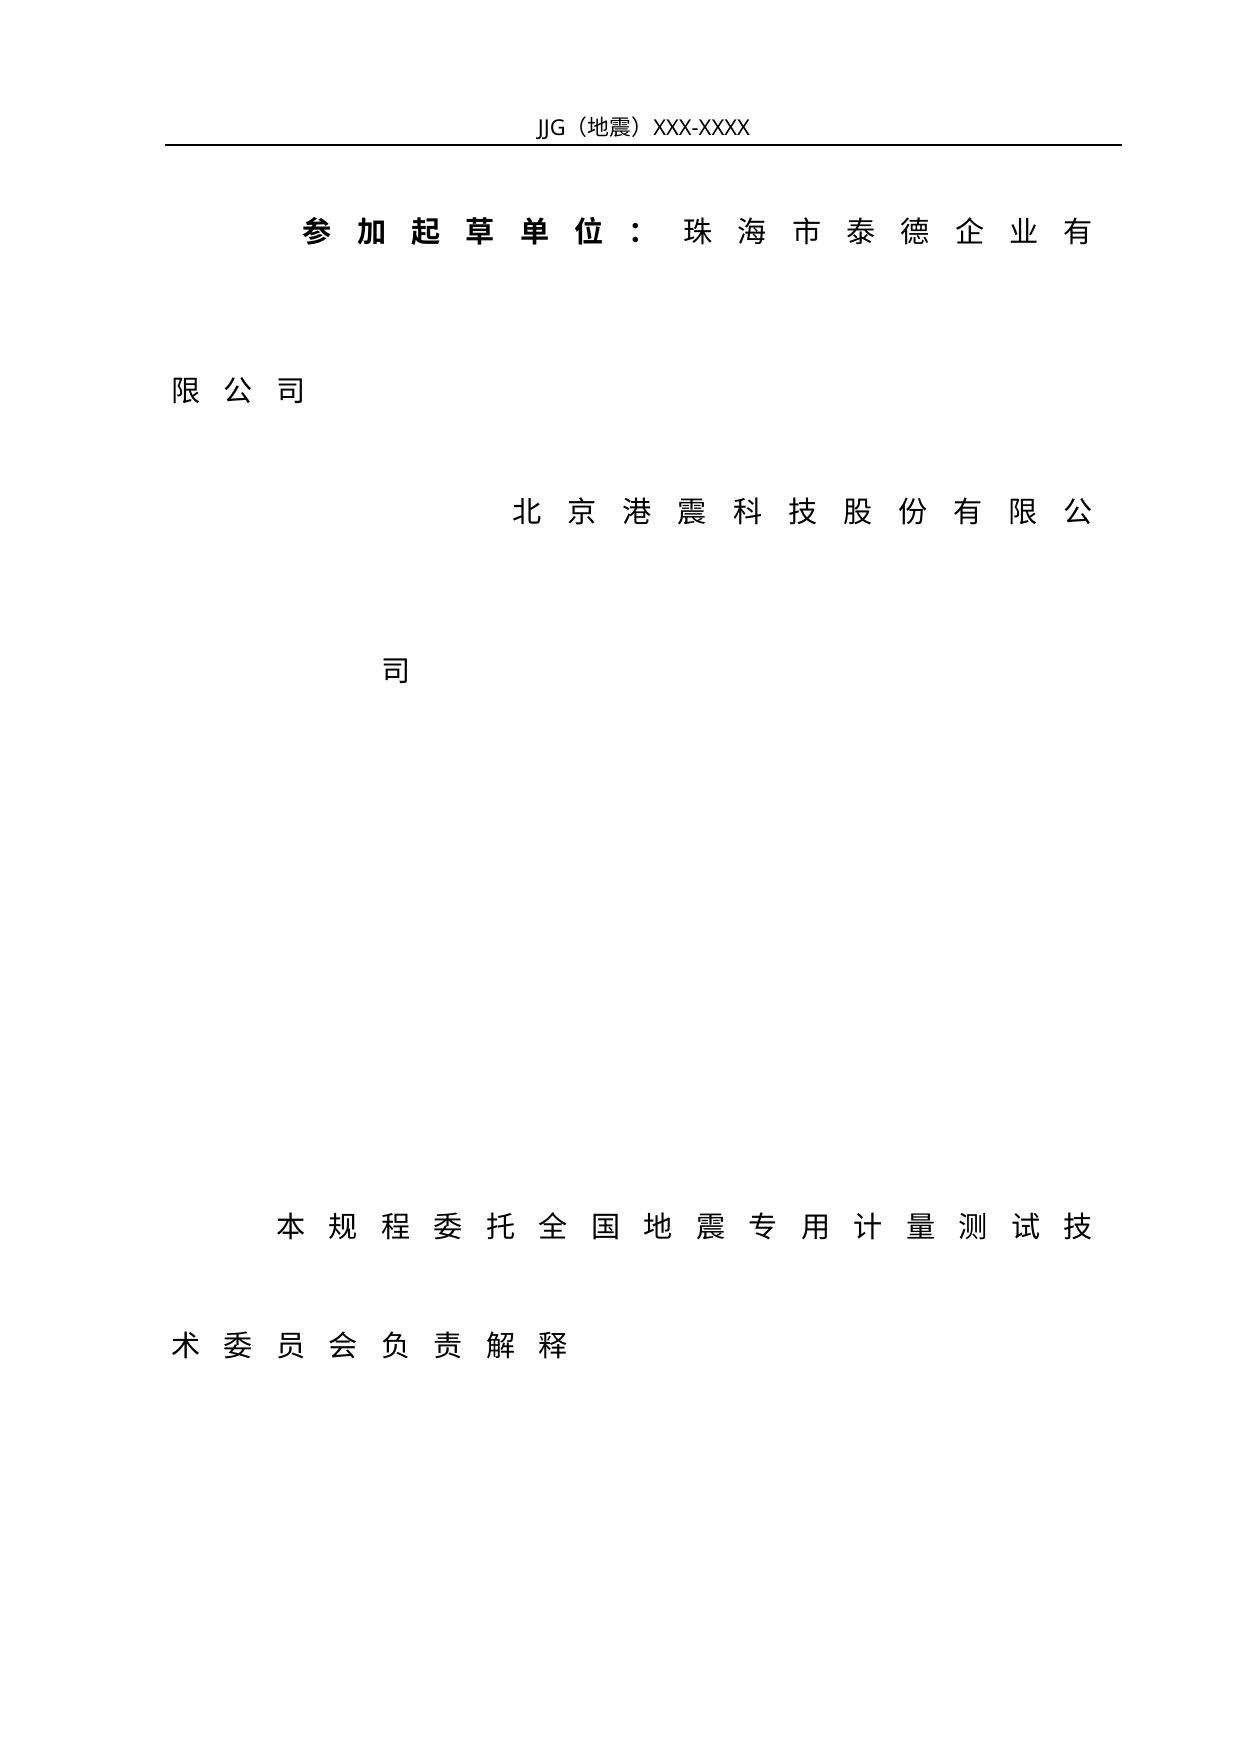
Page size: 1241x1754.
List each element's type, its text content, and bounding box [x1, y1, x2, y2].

text 北京港震科技股份有限公司 [378, 470, 1116, 708]
text 参加起草单位：珠海市泰德企业有限公司 [171, 191, 1116, 428]
text 本规程委托全国地震专用计量测试技术委员会负责解释 [171, 1186, 1116, 1383]
